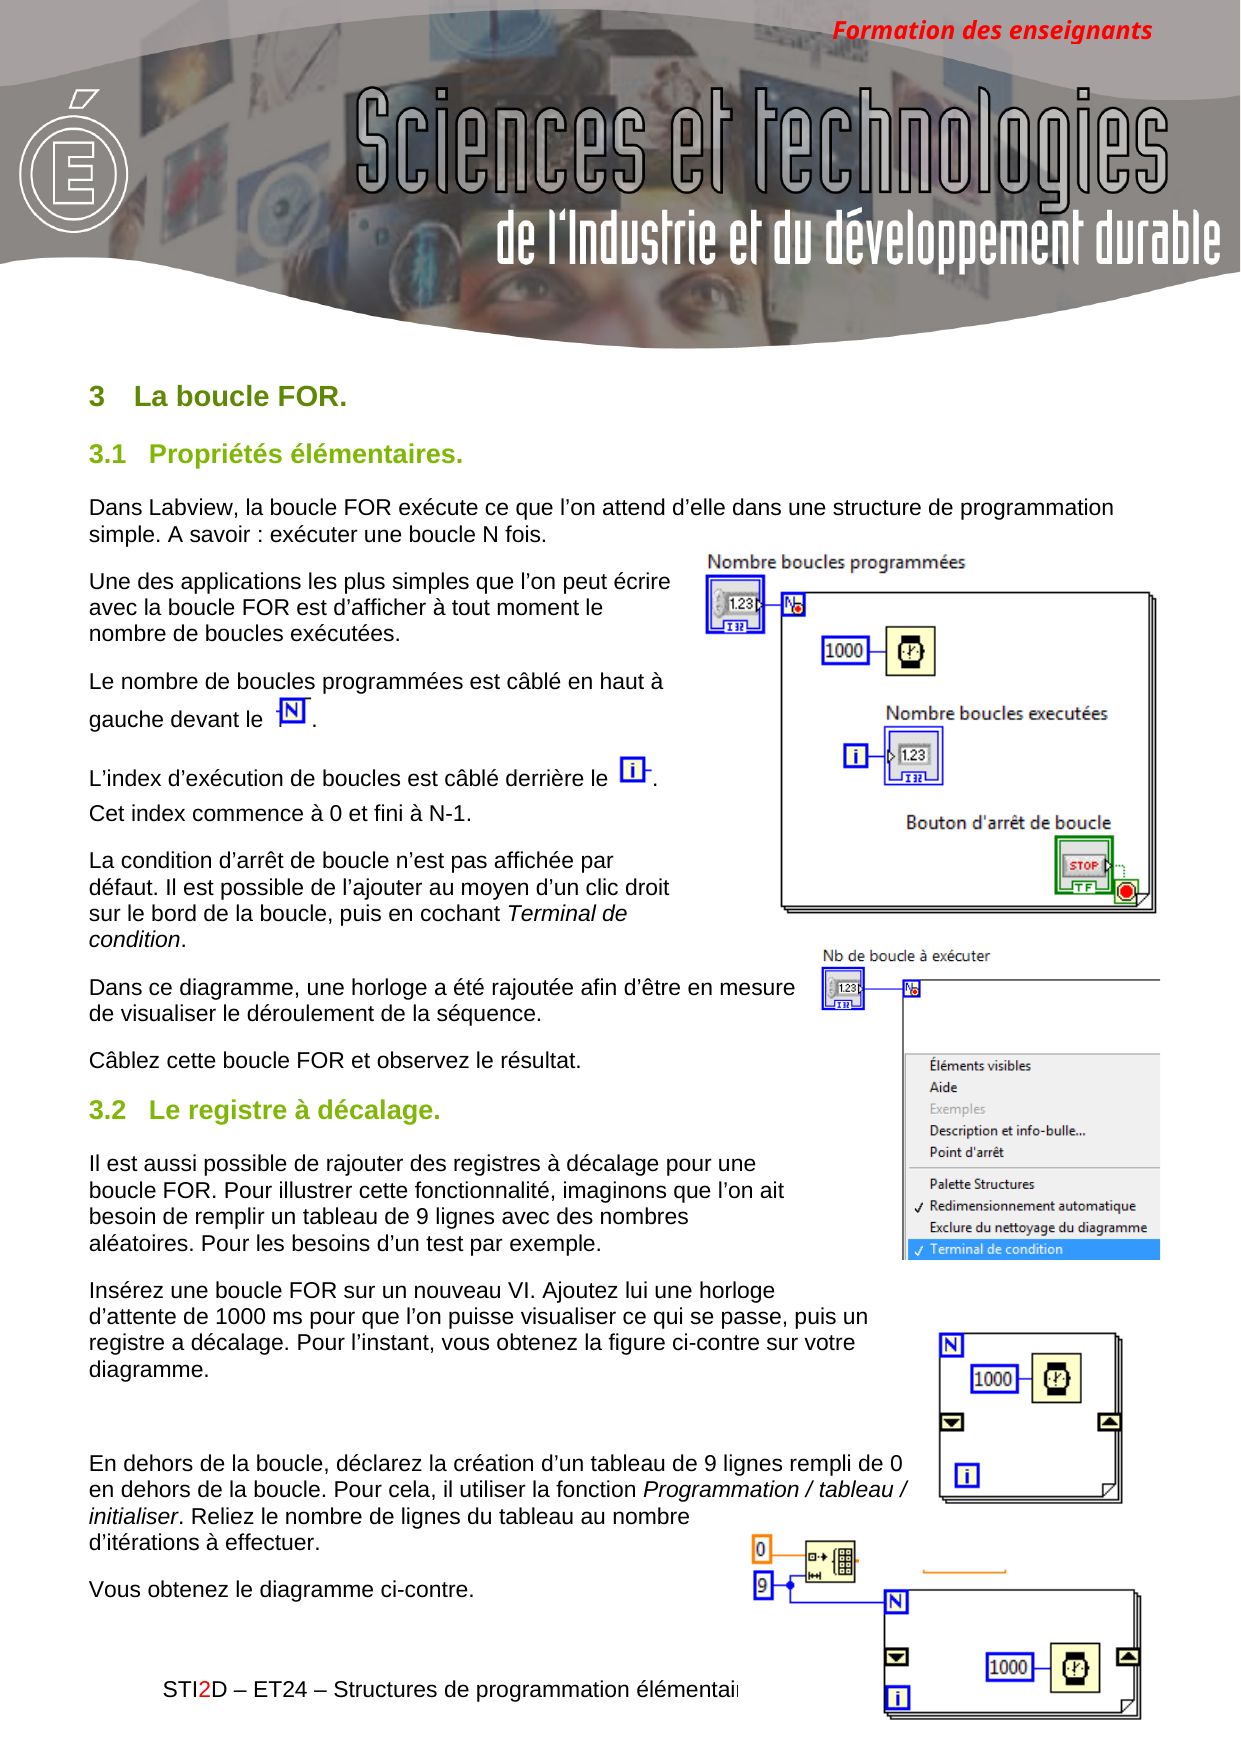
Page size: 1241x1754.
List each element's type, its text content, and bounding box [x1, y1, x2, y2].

text L’index d’exécution de boucles est câblé derrière le . Cet index commence à 0 et fini à N-1. [89, 753, 695, 826]
text Une des applications les plus simples que l’on peut écrire avec la boucle FOR est d’afficher à tout moment le nombre de boucles exécutées. [89, 568, 695, 647]
text Dans ce diagramme, une horloge a été rajoutée afin d’être en mesure de visualiser le déroulement de la séquence. [89, 973, 816, 1026]
text Insérez une boucle FOR sur un nouveau VI. Ajoutez lui une horloge d’attente de 1000 ms pour que l’on puisse visualiser ce qui se passe, puis un registre a décalage. Pour l’instant, vous obtenez la figure ci-contre sur votre diagramme. [89, 1277, 1152, 1382]
picture [276, 693, 312, 727]
text La condition d’arrêt de boucle n’est pas affichée par défaut. Il est possible de l’ajouter au moyen d’un clic droit sur le bord de la boucle, puis en cochant Terminal de condition. [89, 847, 1152, 953]
picture [738, 1526, 1154, 1731]
subtitle Propriétés élémentaires. [89, 438, 1152, 469]
text Le nombre de boucles programmées est câblé en haut à gauche devant le . [89, 668, 695, 732]
subtitle Le registre à décalage. [89, 1094, 816, 1125]
text Il est aussi possible de rajouter des registres à décalage pour une boucle FOR. Pour illustrer cette fonctionnalité, imaginons que l’on ait besoin de remplir un tableau de 9 lignes avec des nombres aléatoires. Pour les besoins d’un test par exemple. [89, 1150, 816, 1256]
text En dehors de la boucle, déclarez la création d’un tableau de 9 lignes rempli de 0 en dehors de la boucle. Pour cela, il utiliser la fonction Programmation / tableau / initialiser. Reliez le nombre de lignes du tableau au nombre d’itérations à effectuer. [89, 1450, 1152, 1556]
picture [933, 1325, 1129, 1515]
picture [695, 539, 1169, 923]
text Vous obtenez le diagramme ci-contre. [89, 1576, 738, 1603]
text Dans Labview, la boucle FOR exécute ce que l’on attend d’elle dans une structure de programmation simple. A savoir : exécuter une boucle N fois. [89, 494, 1152, 547]
picture [816, 943, 1159, 1259]
text Câblez cette boucle FOR et observez le résultat. [89, 1047, 816, 1073]
picture [614, 752, 652, 786]
picture [0, 0, 1241, 356]
subtitle La boucle FOR. [89, 379, 1152, 413]
